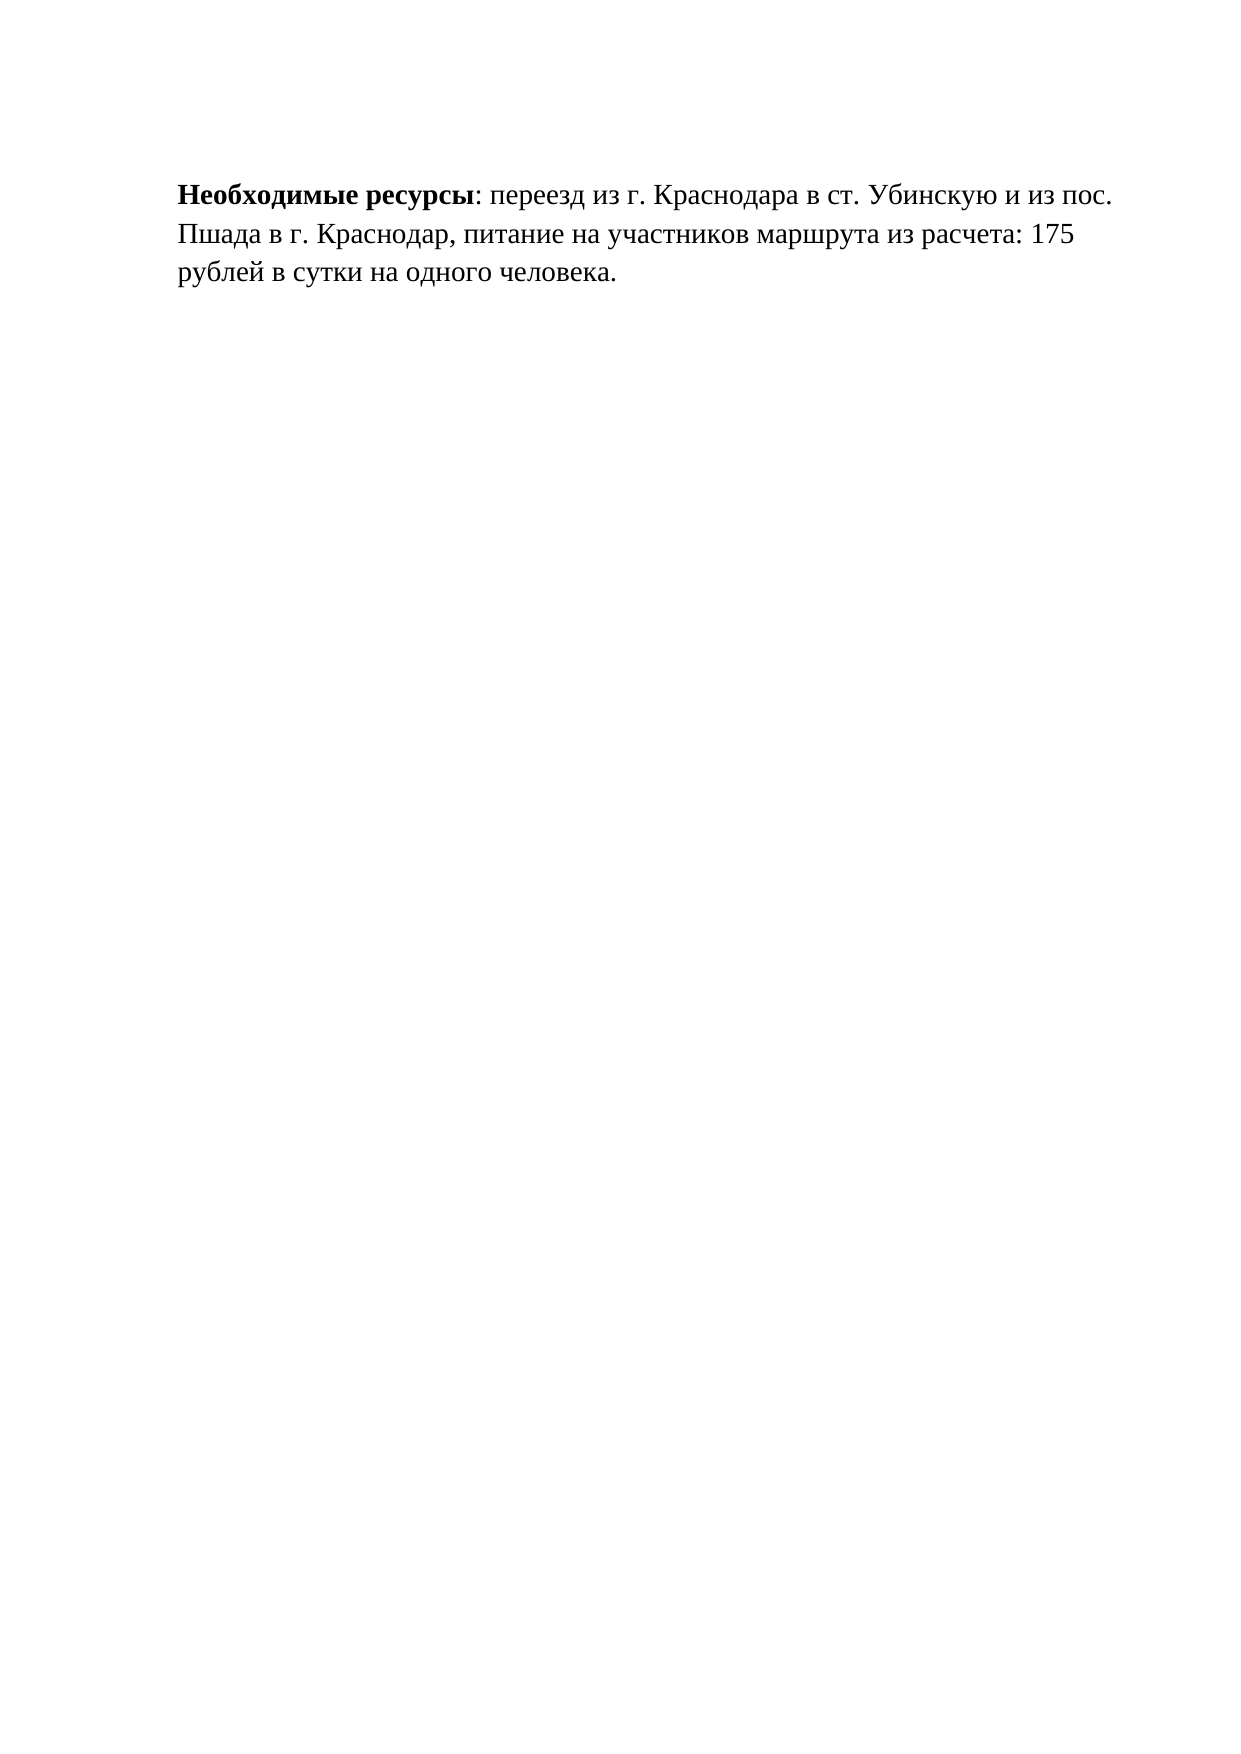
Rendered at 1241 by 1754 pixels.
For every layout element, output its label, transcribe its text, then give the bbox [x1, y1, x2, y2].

text Необходимые ресурсы: переезд из г. Краснодара в ст. Убинскую и из пос. Пшада в г. Краснодар, питание на участников маршрута из расчета: 175 рублей в сутки на одного человека. [177, 177, 1152, 288]
